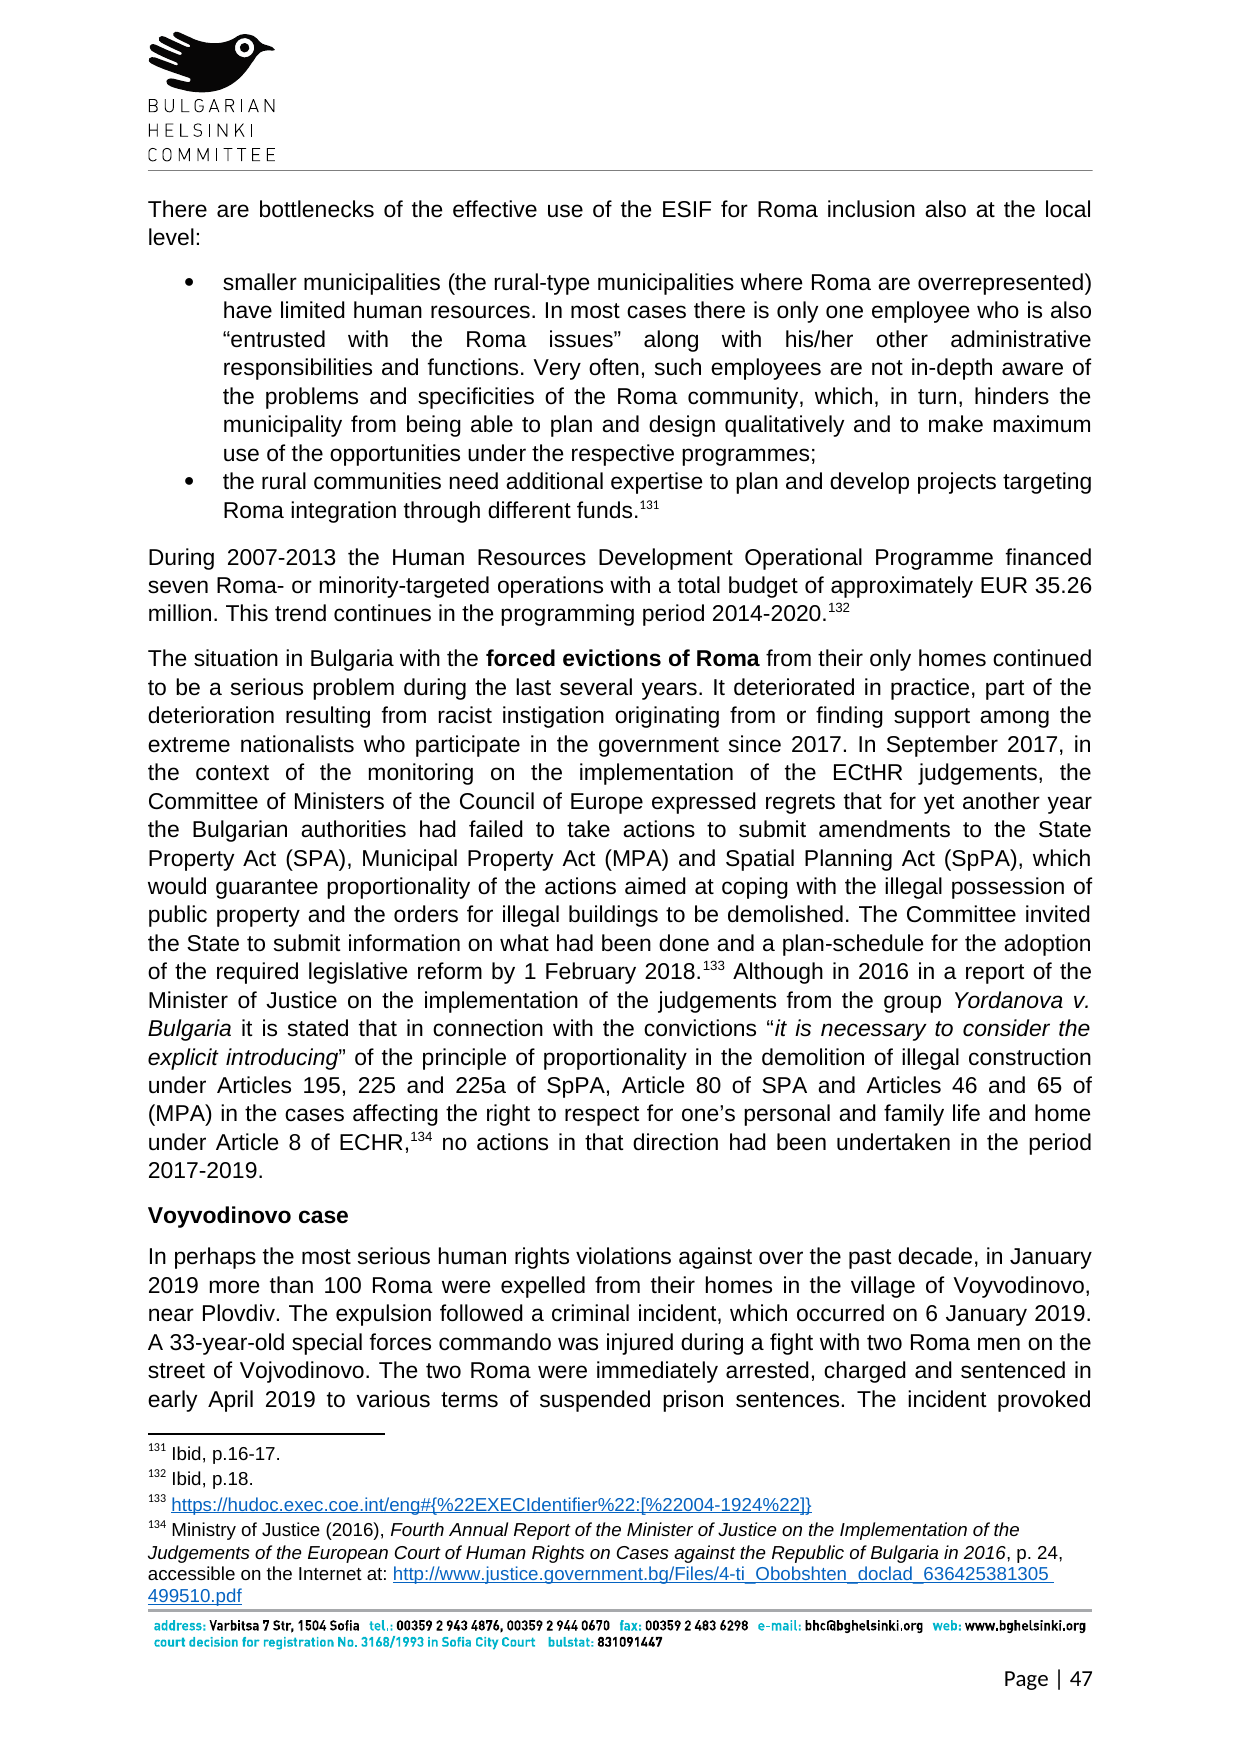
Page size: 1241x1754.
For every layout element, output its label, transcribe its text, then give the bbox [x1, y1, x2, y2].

text The situation in Bulgaria with the forced evictions of Roma from their only homes continued to be a serious problem during the last several years. It deteriorated in practice, part of the deterioration resulting from racist instigation originating from or finding support among the extreme nationalists who participate in the government since 2017. In September 2017, in the context of the monitoring on the implementation of the ECtHR judgements, the Committee of Ministers of the Council of Europe expressed regrets that for yet another year the Bulgarian authorities had failed to take actions to submit amendments to the State Property Act (SPA), Municipal Property Act (MPA) and Spatial Planning Act (SpPA), which would guarantee proportionality of the actions aimed at coping with the illegal possession of public property and the orders for illegal buildings to be demolished. The Committee invited the State to submit information on what had been done and a plan-schedule for the adoption of the required legislative reform by 1 February 2018. Although in 2016 in a report of the Minister of Justice on the implementation of the judgements from the group Yordanova v. Bulgaria it is stated that in connection with the convictions “it is necessary to consider the explicit introducing” of the principle of proportionality in the demolition of illegal construction under Articles 195, 225 and 225а of SpPA, Article 80 of SPA and Articles 46 and 65 of (MPA) in the cases affecting the right to respect for one’s personal and family life and home under Article 8 of ECHR, no actions in that direction had been undertaken in the period 2017-2019. [148, 645, 1093, 1184]
text During 2007-2013 the Human Resources Development Operational Programme financed seven Roma- or minority-targeted operations with a total budget of approximately EUR 35.26 million. This trend continues in the programming period 2014-2020. [148, 543, 1093, 627]
text There are bottlenecks of the effective use of the ESIF for Roma inclusion also at the local level: [148, 196, 1093, 250]
list the rural communities need additional expertise to plan and develop projects targeting Roma integration through different funds. [185, 468, 1093, 524]
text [148, 1243, 1093, 1412]
text Voyvodinovo case [148, 1202, 1093, 1229]
list smaller municipalities (the rural-type municipalities where Roma are overrepresented) have limited human resources. In most cases there is only one employee who is also “entrusted with the Roma issues” along with his/her other administrative responsibilities and functions. Very often, such employees are not in-depth aware of the problems and specificities of the Roma community, which, in turn, hinders the municipality from being able to plan and design qualitatively and to make maximum use of the opportunities under the respective programmes; [185, 269, 1093, 466]
